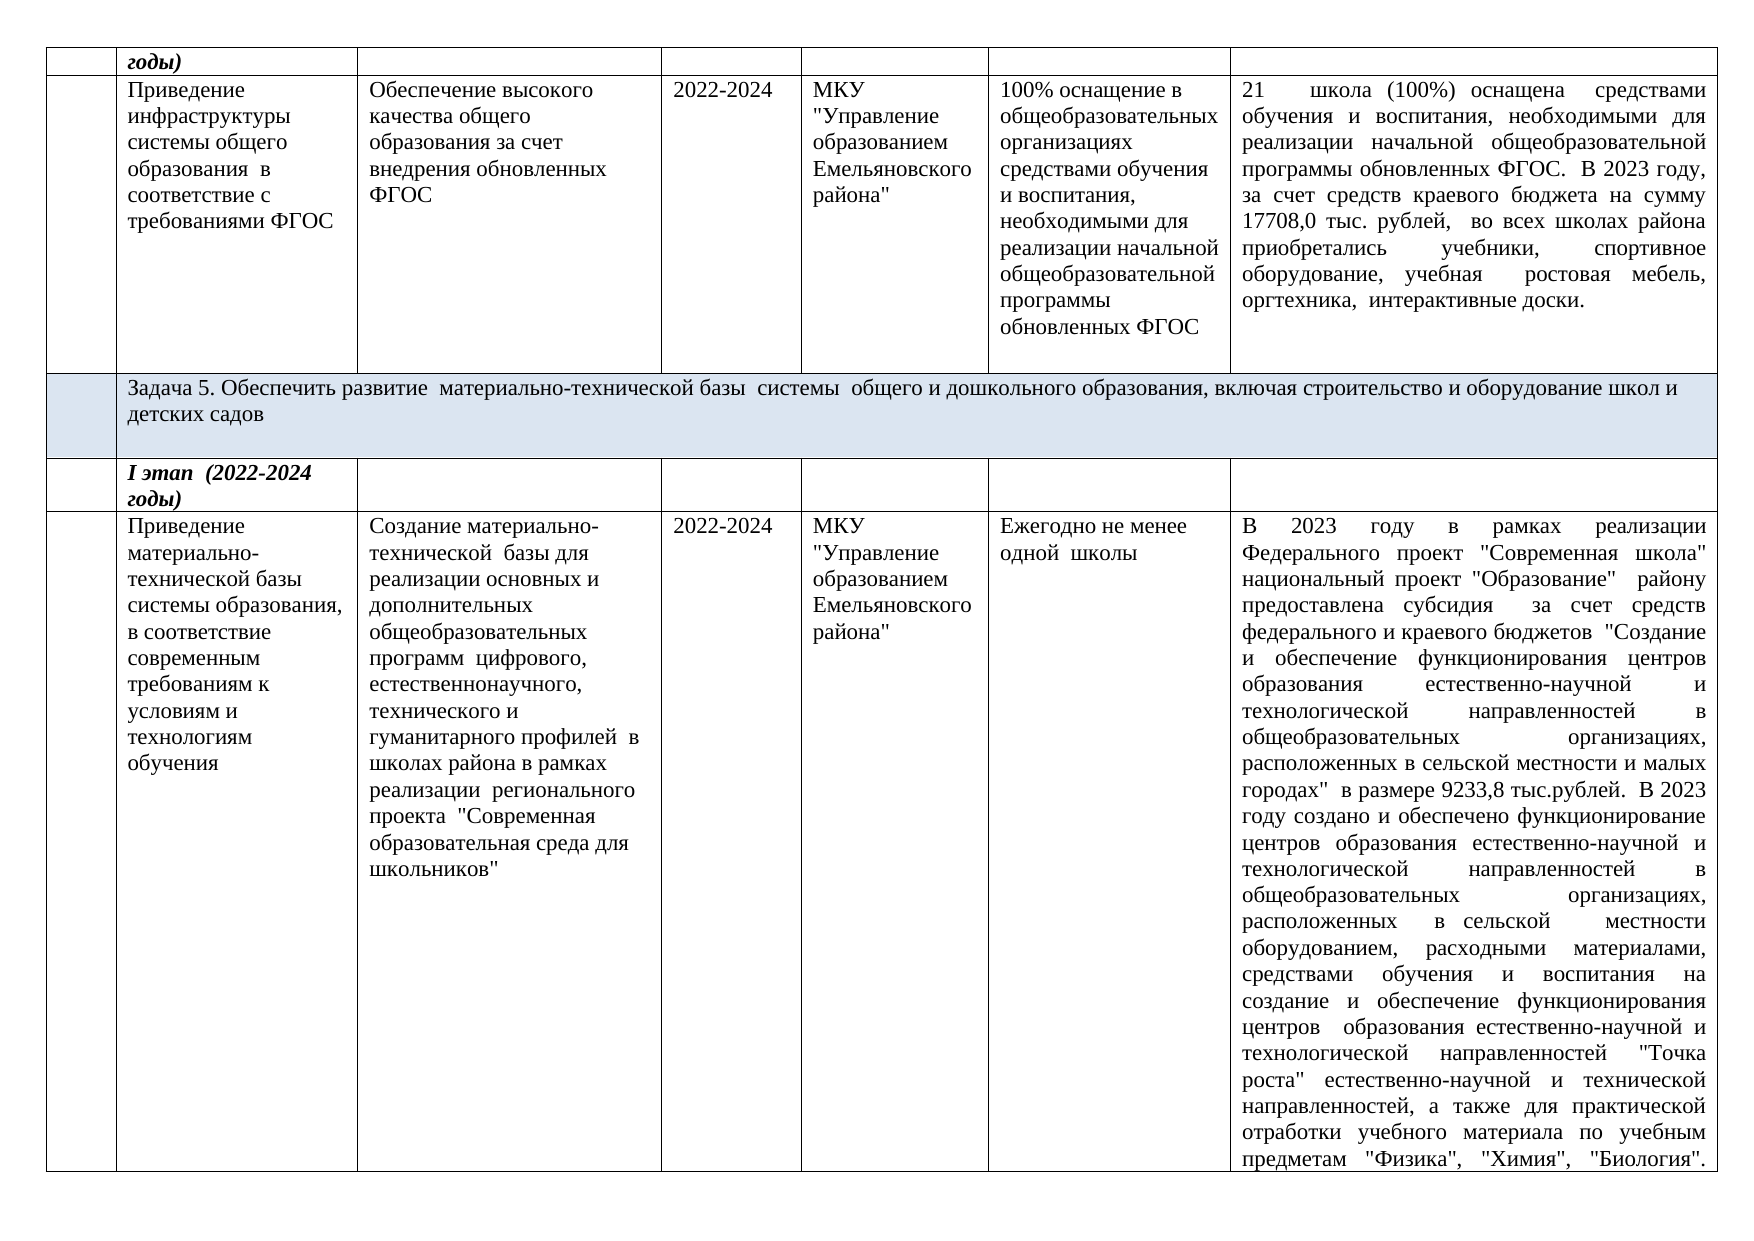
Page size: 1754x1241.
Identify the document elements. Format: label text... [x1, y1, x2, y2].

table_cell 2022-2024 [662, 76, 801, 373]
table_cell 2022-2024 [662, 512, 801, 1171]
table_cell 100% оснащение в общеобразовательных организациях средствами обучения и воспитания, необходимыми для реализации начальной общеобразовательной программы обновленных ФГОС [989, 76, 1230, 373]
table_cell [802, 459, 988, 511]
table_cell [47, 48, 116, 75]
table_cell [989, 459, 1230, 511]
table_cell [47, 374, 116, 457]
table_cell 21 школа (100%) оснащена средствами обучения и воспитания, необходимыми для реализации начальной общеобразовательной программы обновленных ФГОС. В 2023 году, за счет средств краевого бюджета на сумму 17708,0 тыс. рублей, во всех школах района приобретались учебники, спортивное оборудование, учебная ростовая мебель, оргтехника, интерактивные доски. [1231, 76, 1717, 373]
table_cell [358, 459, 661, 511]
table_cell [802, 76, 988, 373]
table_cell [117, 48, 357, 75]
table_cell [662, 48, 801, 75]
table_cell Обеспечение высокого качества общего образования за счет внедрения обновленных ФГОС [358, 76, 661, 373]
table_cell Приведение инфраструктуры системы общего образования в соответствие с требованиями ФГОС [117, 76, 357, 373]
table_cell I этап (2022-2024 годы) [117, 459, 357, 511]
table_cell [1231, 48, 1717, 75]
table_cell [47, 76, 116, 373]
table_cell [662, 459, 801, 511]
table_cell [1231, 459, 1717, 511]
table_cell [989, 512, 1230, 1171]
table_cell [989, 48, 1230, 75]
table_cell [1231, 512, 1717, 1171]
table_cell [802, 48, 988, 75]
table_cell [358, 48, 661, 75]
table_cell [802, 512, 988, 1171]
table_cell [358, 512, 661, 1171]
table_cell [47, 459, 116, 511]
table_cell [117, 512, 357, 1171]
table_cell Задача 5. Обеспечить развитие материально-технической базы системы общего и дошкольного образования, включая строительство и оборудование школ и детских садов [117, 374, 1717, 457]
table_cell [47, 512, 116, 1171]
